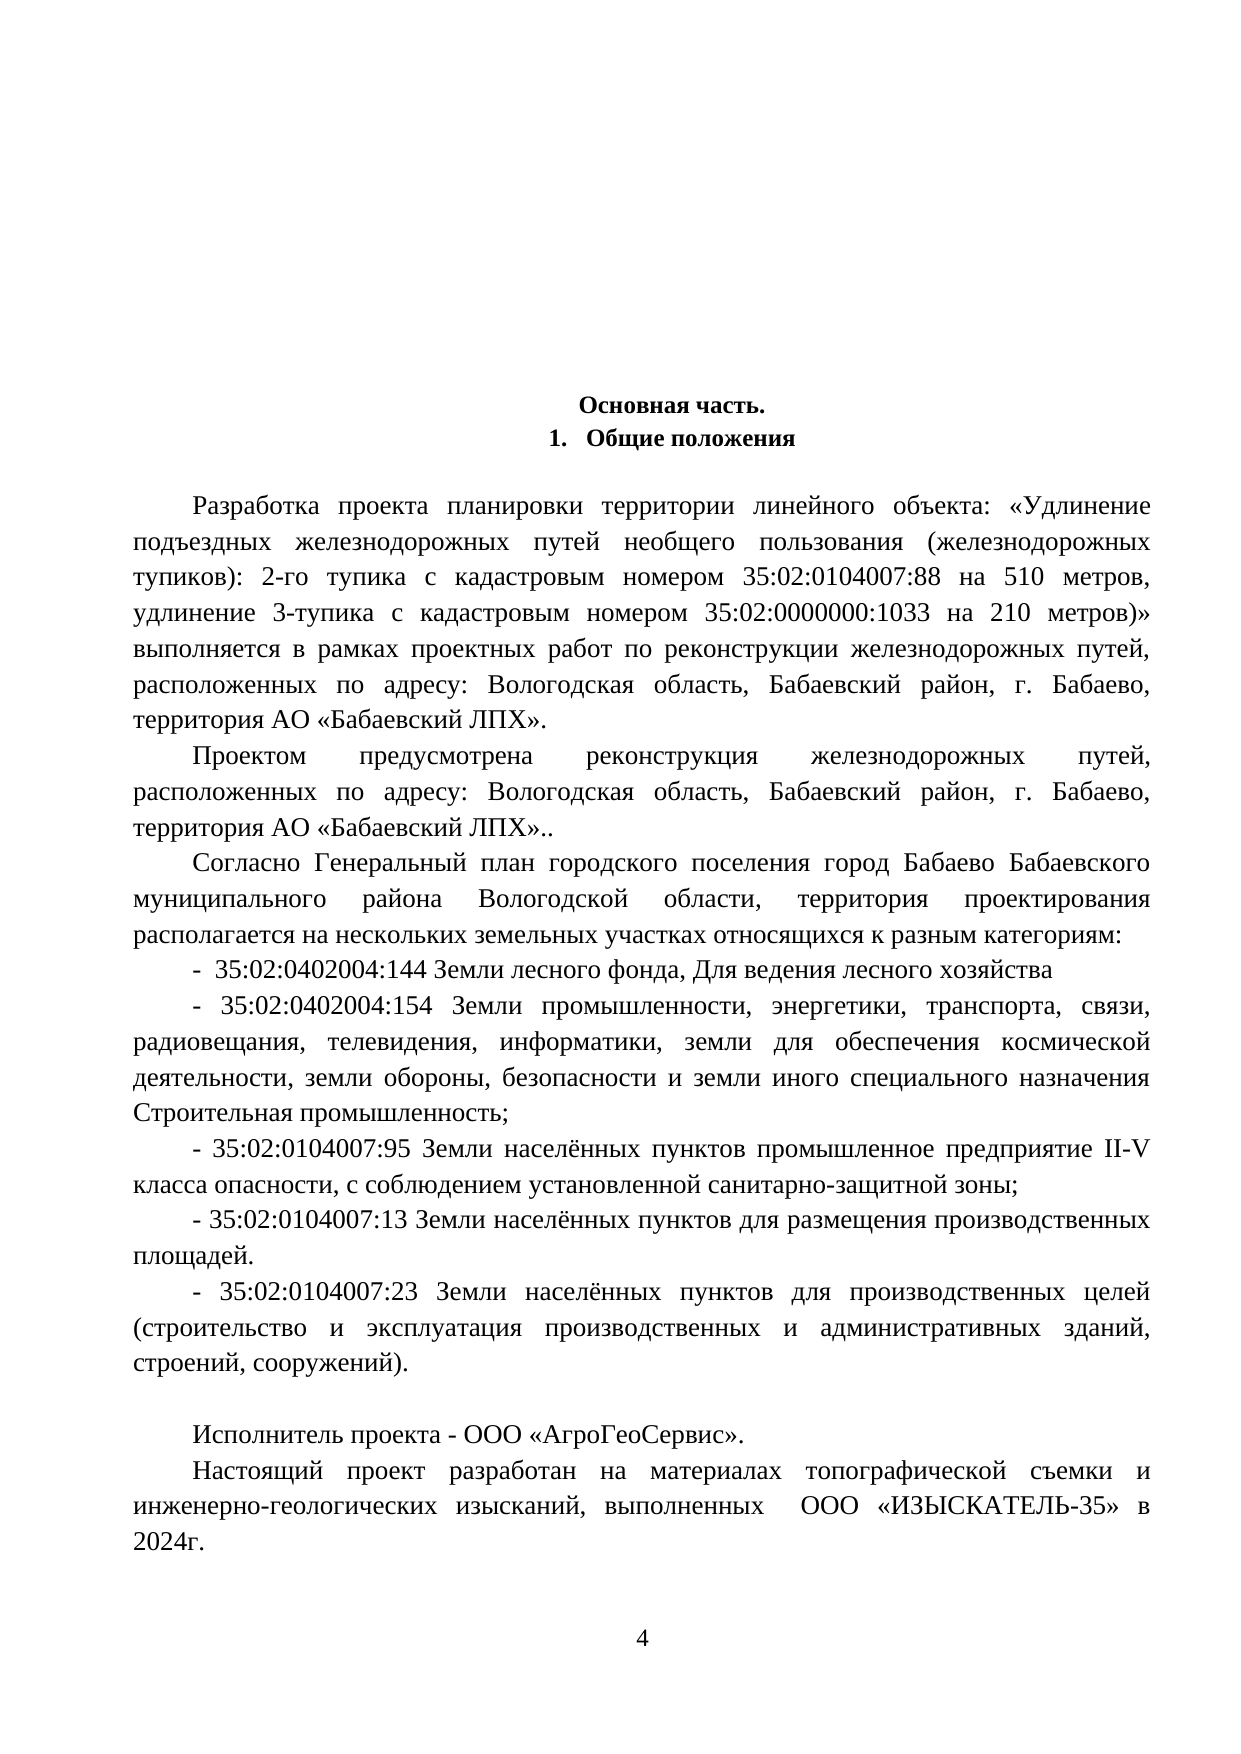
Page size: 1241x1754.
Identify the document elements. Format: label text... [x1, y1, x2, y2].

text - 35:02:0402004:144 Земли лесного фонда, Для ведения лесного хозяйства [133, 953, 1152, 985]
text Исполнитель проекта - ООО «АгроГеоСервис». [133, 1418, 1152, 1449]
text - 35:02:0104007:13 Земли населённых пунктов для размещения производственных площадей. [133, 1204, 1152, 1271]
text Проектом предусмотрена реконструкция железнодорожных путей, расположенных по адресу: Вологодская область, Бабаевский район, г. Бабаево, территория АО «Бабаевский ЛПХ».. [133, 739, 1152, 842]
text - 35:02:0402004:154 Земли промышленности, энергетики, транспорта, связи, радиовещания, телевидения, информатики, земли для обеспечения космической деятельности, земли обороны, безопасности и земли иного специального назначения Строительная промышленность; [133, 989, 1152, 1128]
text Основная часть. [133, 390, 1152, 419]
text Согласно Генеральный план городского поселения город Бабаево Бабаевского муниципального района Вологодской области, территория проектирования располагается на нескольких земельных участках относящихся к разным категориям: [133, 846, 1152, 949]
text - 35:02:0104007:23 Земли населённых пунктов для производственных целей (строительство и эксплуатация производственных и административных зданий, строений, сооружений). [133, 1275, 1152, 1378]
text - 35:02:0104007:95 Земли населённых пунктов промышленное предприятие II-V класса опасности, с соблюдением установленной санитарно-защитной зоны; [133, 1132, 1152, 1199]
list Общие положения [192, 423, 1152, 452]
text Разработка проекта планировки территории линейного объекта: «Удлинение подъездных железнодорожных путей необщего пользования (железнодорожных тупиков): 2-го тупика с кадастровым номером 35:02:0104007:88 на 510 метров, удлинение 3-тупика с кадастровым номером 35:02:0000000:1033 на 210 метров)» выполняется в рамках проектных работ по реконструкции железнодорожных путей, расположенных по адресу: Вологодская область, Бабаевский район, г. Бабаево, территория АО «Бабаевский ЛПХ». [133, 489, 1152, 734]
text Настоящий проект разработан на материалах топографической съемки и инженерно-геологических изысканий, выполненных ООО «ИЗЫСКАТЕЛЬ-35» в 2024г. [133, 1454, 1152, 1556]
